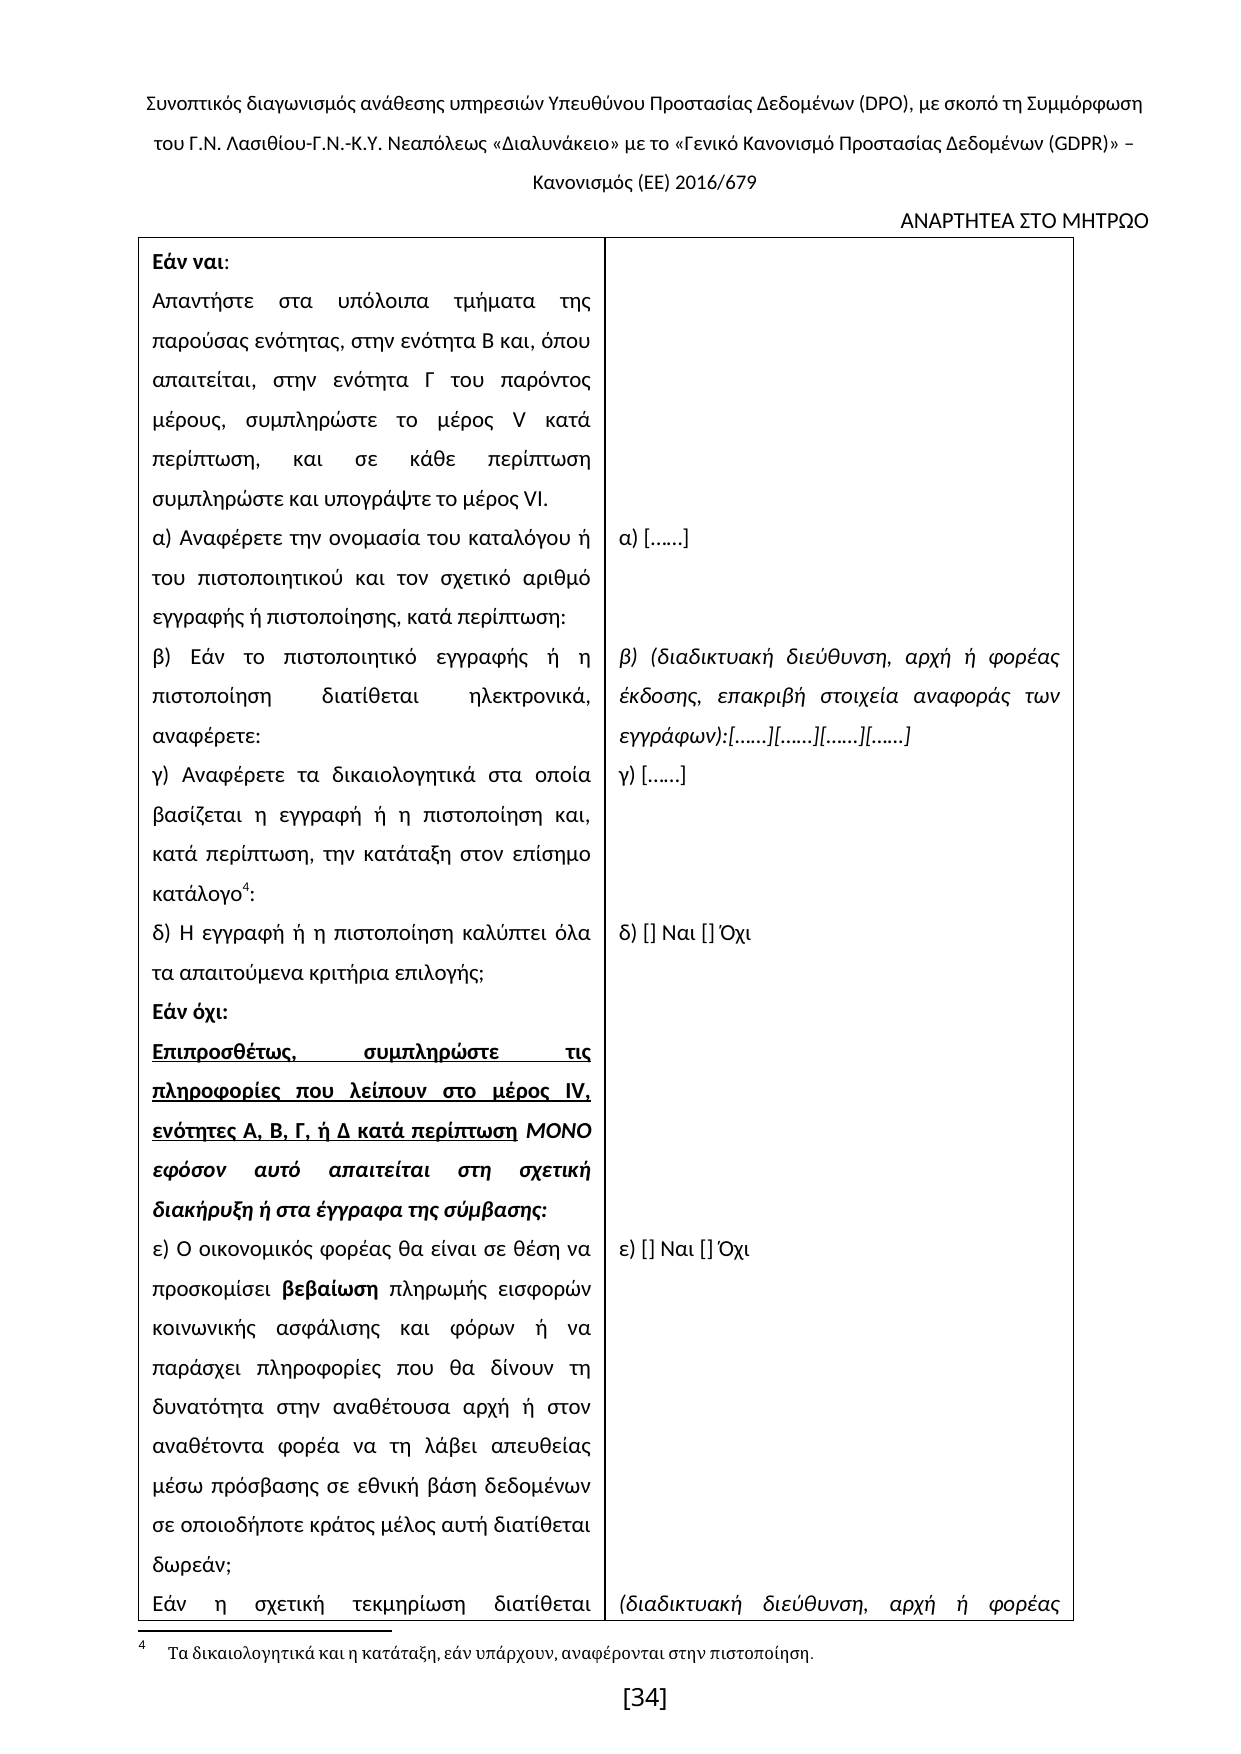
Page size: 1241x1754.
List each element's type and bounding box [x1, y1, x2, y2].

table_cell [606, 238, 1073, 1620]
table_cell [139, 238, 604, 1620]
